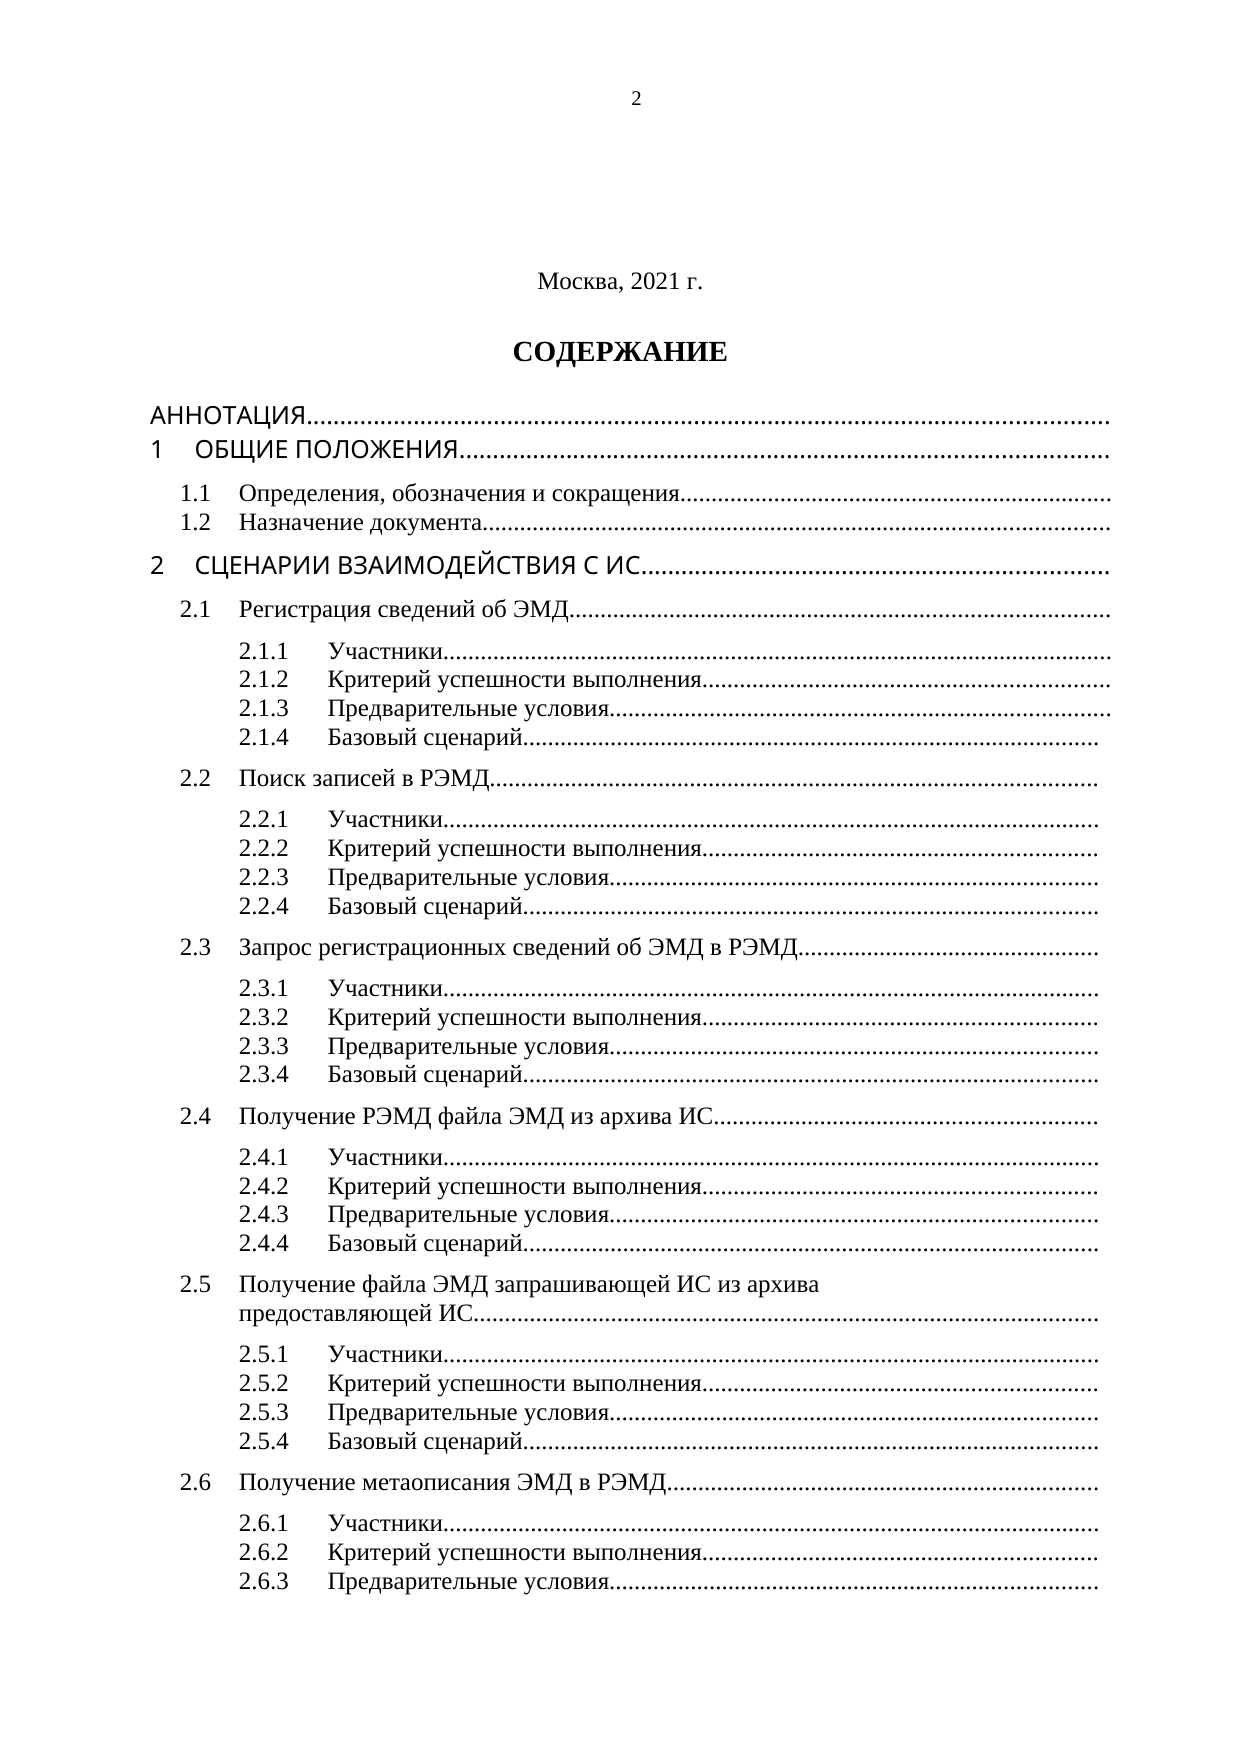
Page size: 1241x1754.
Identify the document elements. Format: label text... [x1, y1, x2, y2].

text 2.3.3 Предварительные условия 15 [239, 1031, 1046, 1059]
text 2.1.1 Участники 9 [239, 636, 1046, 664]
text 2.6.1 Участники 21 [239, 1508, 1046, 1537]
text 2.4.3 Предварительные условия 17 [239, 1199, 1046, 1228]
text 2.1.2 Критерий успешности выполнения 9 [239, 664, 1046, 693]
text 2.4.4 Базовый сценарий 17 [239, 1228, 1046, 1257]
text 2.5.1 Участники 18 [239, 1339, 1046, 1368]
text 2.5.3 Предварительные условия 19 [239, 1397, 1046, 1426]
text 2.1.3 Предварительные условия 9 [239, 693, 1046, 722]
text 2.3.1 Участники 15 [239, 973, 1046, 1002]
text 2 Сценарии взаимодействия с ИС 9 [150, 548, 972, 582]
text 2.5.2 Критерий успешности выполнения 18 [239, 1368, 1046, 1397]
text 2.2 Поиск записей в РЭМД 13 [179, 763, 1002, 792]
text 2.2.1 Участники 13 [239, 804, 1046, 833]
text 2.4.1 Участники 17 [239, 1142, 1046, 1171]
text Москва, 2021 г. [150, 266, 1090, 295]
text 2.6 Получение метаописания ЭМД в РЭМД 21 [179, 1467, 1002, 1496]
text 2.4.2 Критерий успешности выполнения 17 [239, 1171, 1046, 1199]
text 2.5 Получение файла ЭМД запрашивающей ИС из архива предоставляющей ИС 18 [179, 1269, 1002, 1327]
text 2.2.3 Предварительные условия 13 [239, 862, 1046, 891]
text 2.3 Запрос регистрационных сведений об ЭМД в РЭМД 15 [179, 932, 1002, 961]
text 1.1 Определения, обозначения и сокращения 6 [179, 478, 1002, 507]
text 2.1 Регистрация сведений об ЭМД 9 [179, 594, 1002, 623]
text 1.2 Назначение документа 8 [179, 507, 1002, 536]
text 2.3.2 Критерий успешности выполнения 15 [239, 1002, 1046, 1031]
text 2.2.2 Критерий успешности выполнения 13 [239, 833, 1046, 862]
text 2.1.4 Базовый сценарий 10 [239, 722, 1046, 751]
subtitle СОДЕРЖАНИЕ [150, 334, 1090, 368]
text 2.4 Получение РЭМД файла ЭМД из архива ИС 16 [179, 1101, 1002, 1129]
text 2.2.4 Базовый сценарий 13 [239, 891, 1046, 919]
text 2.6.2 Критерий успешности выполнения 21 [239, 1537, 1046, 1566]
text 2.3.4 Базовый сценарий 16 [239, 1059, 1046, 1088]
text 2.6.3 Предварительные условия 21 [239, 1566, 1046, 1594]
text 1 Общие положения 6 [150, 431, 972, 466]
text Аннотация 5 [150, 397, 972, 431]
text 2.5.4 Базовый сценарий 19 [239, 1426, 1046, 1454]
